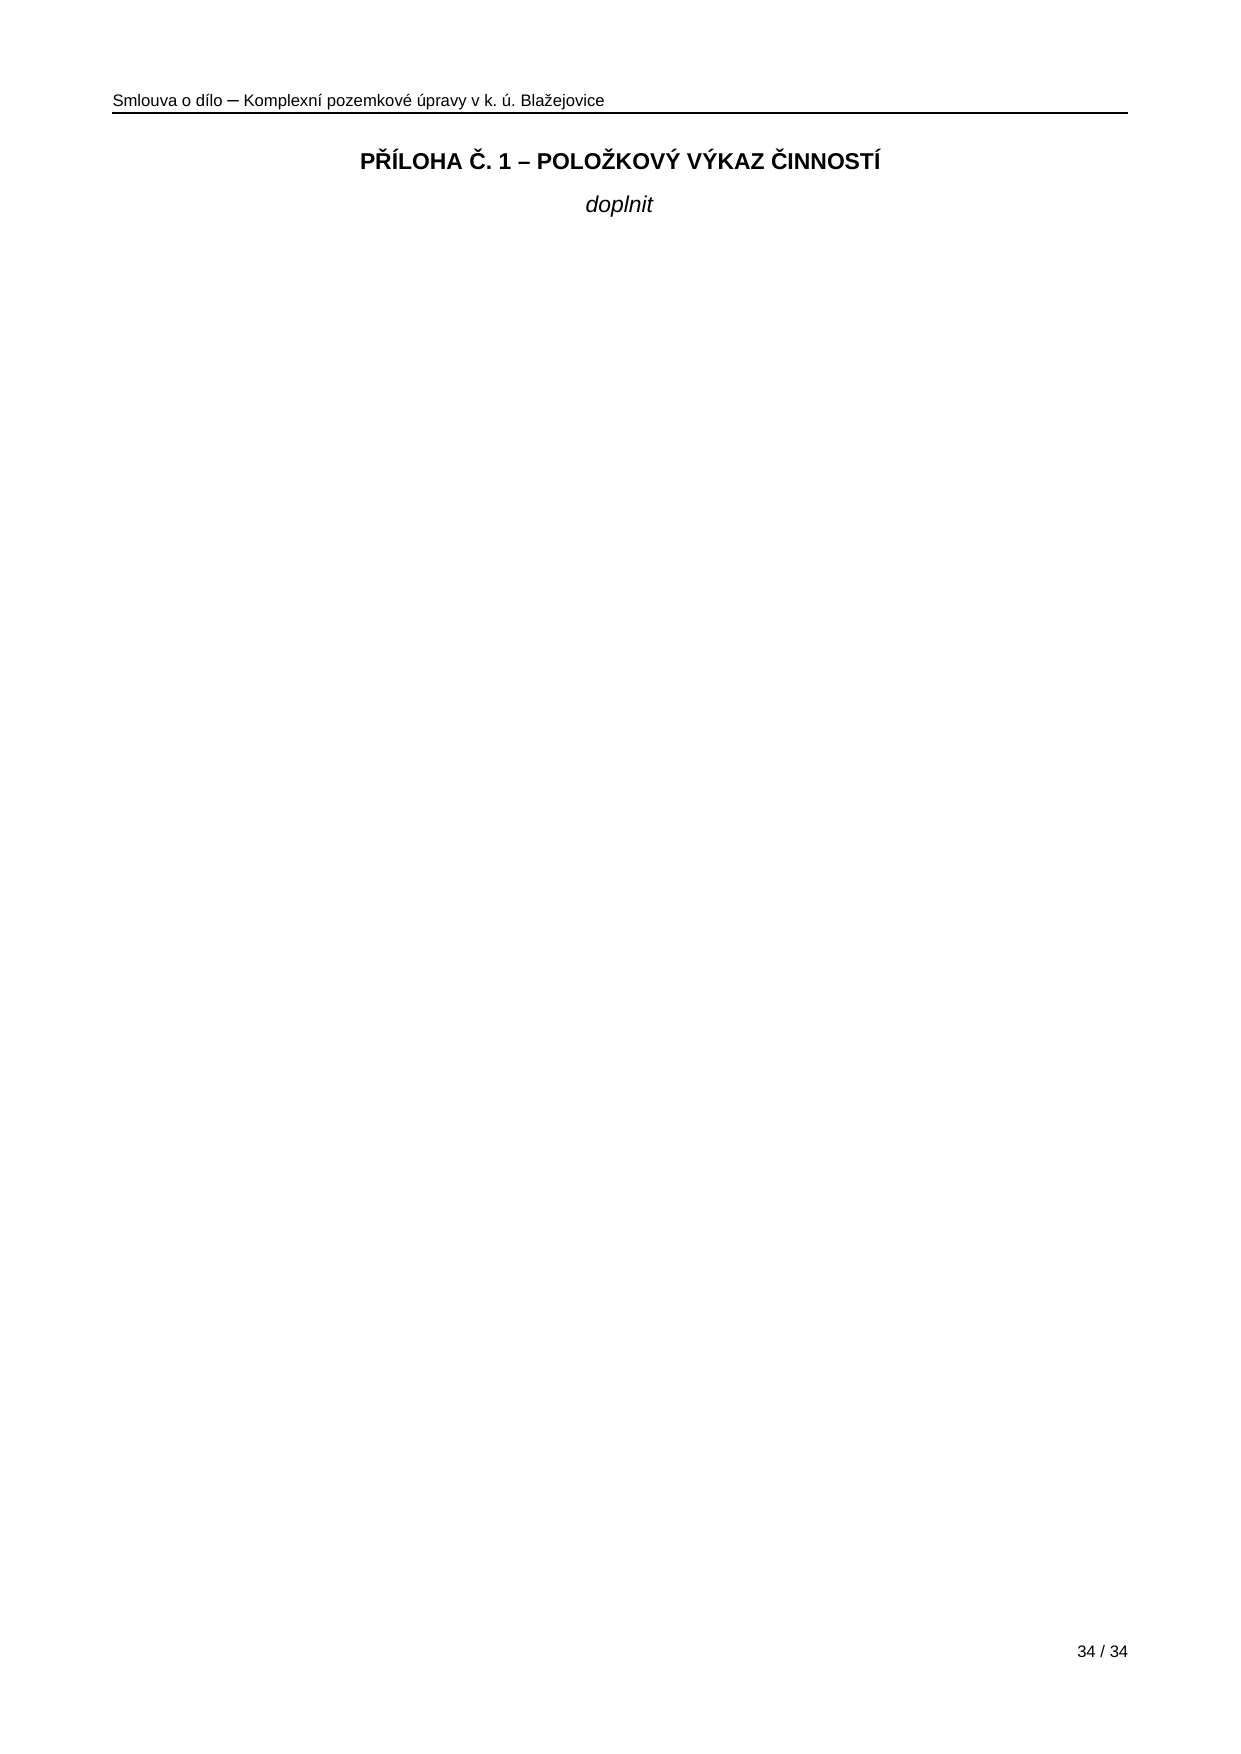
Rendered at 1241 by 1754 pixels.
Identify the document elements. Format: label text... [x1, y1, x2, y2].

text doplnit [112, 191, 1128, 217]
text Příloha č. 1 – Položkový výkaz Činností [112, 148, 1128, 174]
